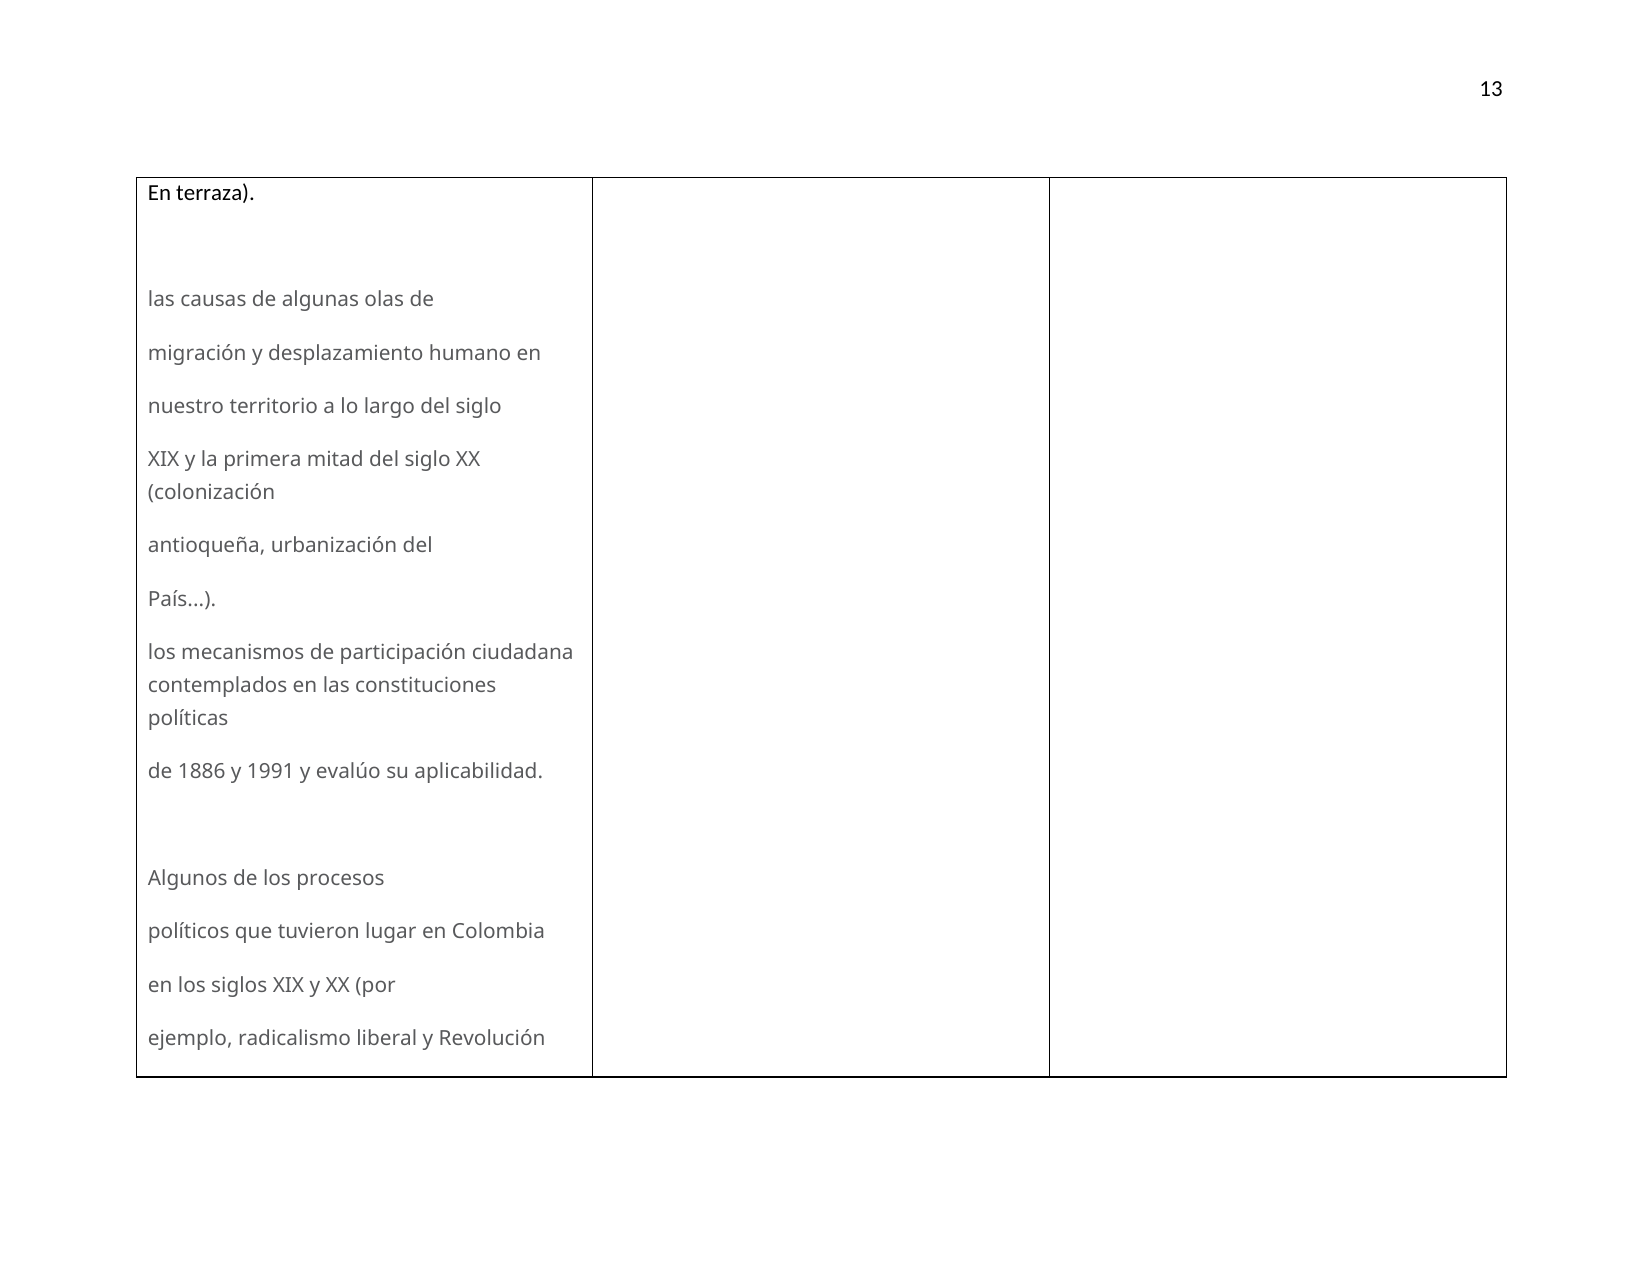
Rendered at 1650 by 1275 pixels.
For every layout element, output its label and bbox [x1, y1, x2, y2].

table_cell [137, 178, 592, 1076]
table_cell [1050, 178, 1506, 1076]
table_cell [593, 178, 1049, 1076]
